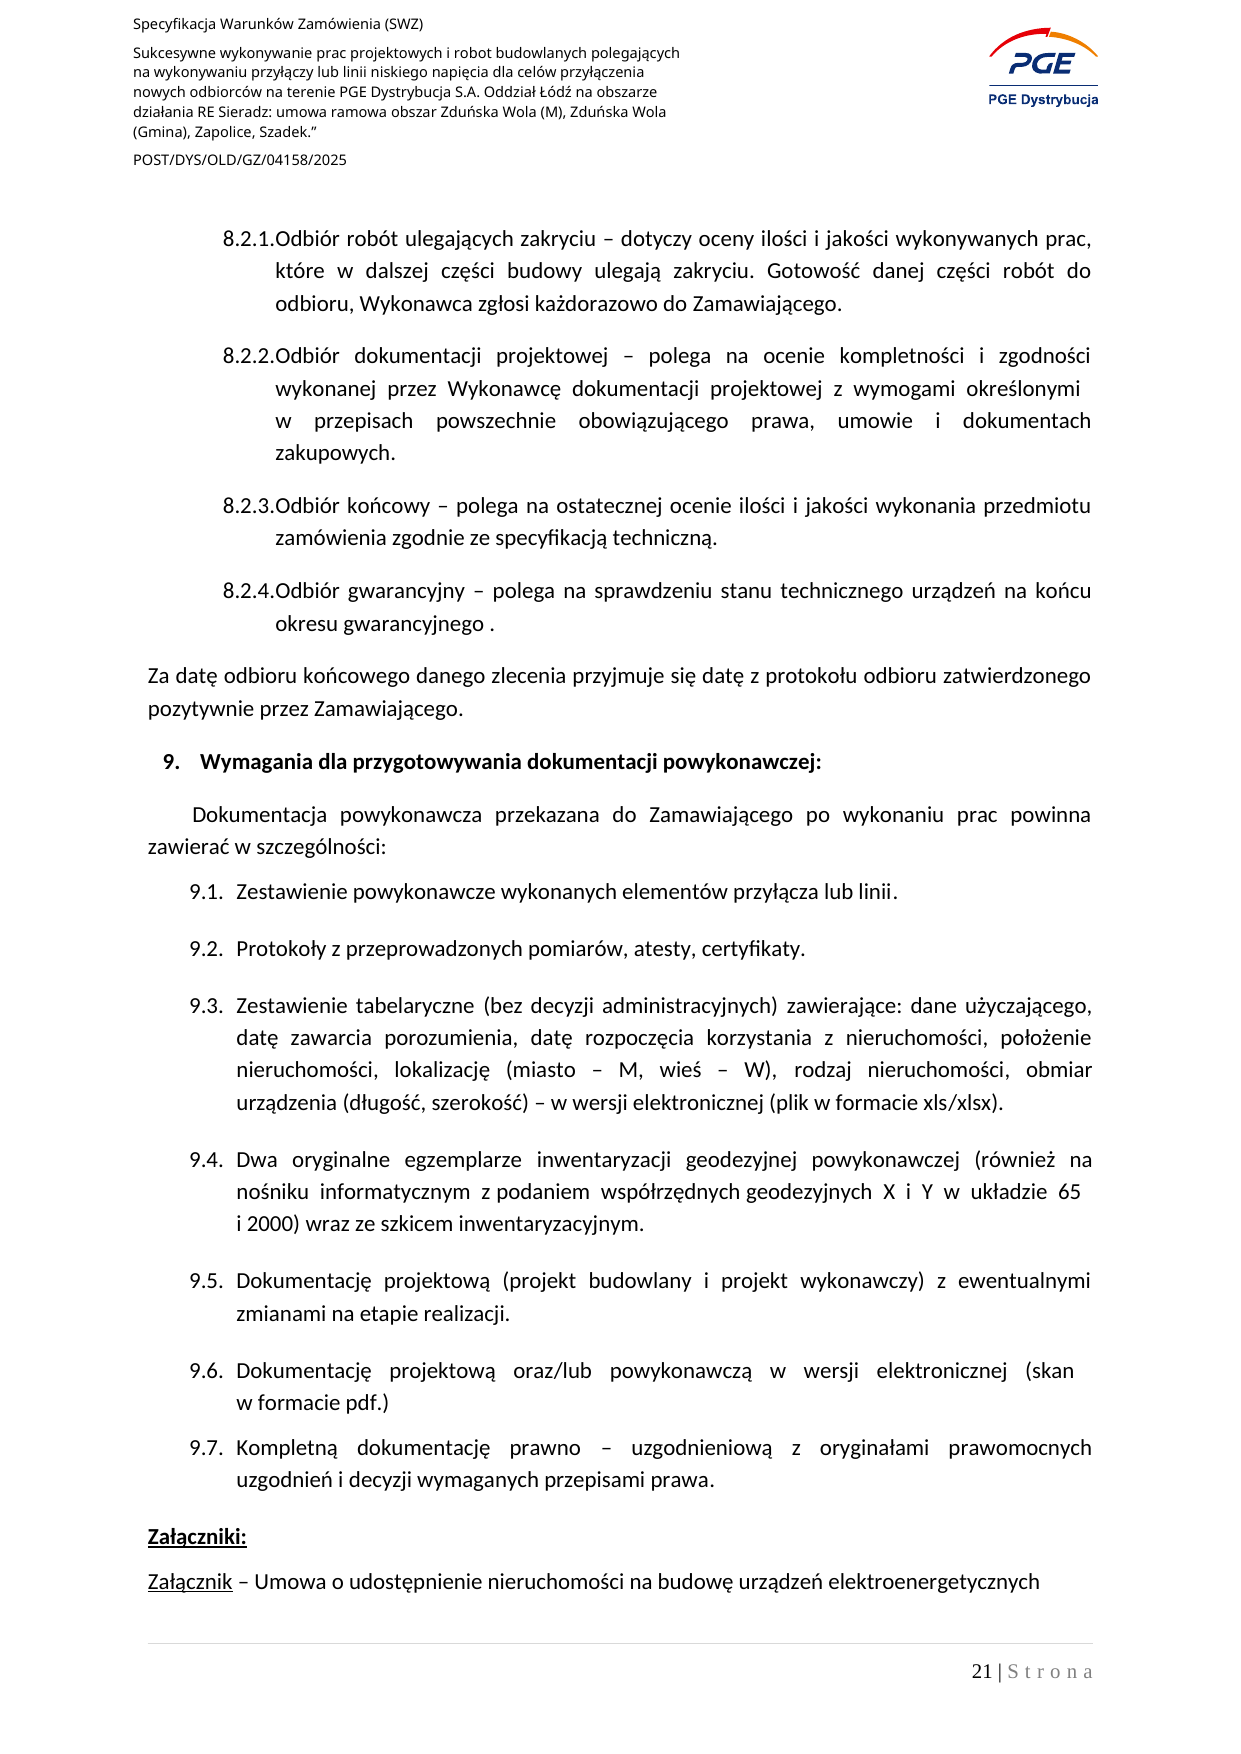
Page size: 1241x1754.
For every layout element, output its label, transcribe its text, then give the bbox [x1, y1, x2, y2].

subtitle Kompletną dokumentację prawno – uzgodnieniową z oryginałami prawomocnych uzgodnień i decyzji wymaganych przepisami prawa. [189, 1433, 1093, 1493]
text Dokumentacja powykonawcza przekazana do Zamawiającego po wykonaniu prac powinna zawierać w szczególności: [148, 800, 1093, 860]
subtitle Dokumentację projektową oraz/lub powykonawczą w wersji elektronicznej (skan w formacie pdf.) [189, 1356, 1093, 1416]
subtitle Odbiór gwarancyjny – polega na sprawdzeniu stanu technicznego urządzeń na końcu okresu gwarancyjnego . [223, 576, 1093, 637]
subtitle Protokoły z przeprowadzonych pomiarów, atesty, certyfikaty. [189, 934, 1093, 962]
subtitle Odbiór dokumentacji projektowej – polega na ocenie kompletności i zgodności wykonanej przez Wykonawcę dokumentacji projektowej z wymogami określonymi w przepisach powszechnie obowiązującego prawa, umowie i dokumentach zakupowych. [223, 342, 1093, 466]
subtitle Odbiór końcowy – polega na ostatecznej ocenie ilości i jakości wykonania przedmiotu zamówienia zgodnie ze specyfikacją techniczną. [223, 491, 1093, 551]
subtitle Dokumentację projektową (projekt budowlany i projekt wykonawczy) z ewentualnymi zmianami na etapie realizacji. [189, 1266, 1093, 1327]
subtitle Załącznik – Umowa o udostępnienie nieruchomości na budowę urządzeń elektroenergetycznych [148, 1567, 1093, 1595]
subtitle Zestawienie tabelaryczne (bez decyzji administracyjnych) zawierające: dane użyczającego, datę zawarcia porozumienia, datę rozpoczęcia korzystania z nieruchomości, położenie nieruchomości, lokalizację (miasto – M, wieś – W), rodzaj nieruchomości, obmiar urządzenia (długość, szerokość) – w wersji elektronicznej (plik w formacie xls/xlsx). [189, 991, 1093, 1116]
subtitle Załączniki: [148, 1522, 1093, 1550]
subtitle Wymagania dla przygotowywania dokumentacji powykonawczej: [162, 747, 1093, 775]
subtitle Odbiór robót ulegających zakryciu – dotyczy oceny ilości i jakości wykonywanych prac, które w dalszej części budowy ulegają zakryciu. Gotowość danej części robót do odbioru, Wykonawca zgłosi każdorazowo do Zamawiającego. [223, 224, 1093, 317]
subtitle Zestawienie powykonawcze wykonanych elementów przyłącza lub linii. [189, 877, 1093, 905]
subtitle Dwa oryginalne egzemplarze inwentaryzacji geodezyjnej powykonawczej (również na nośniku informatycznym z podaniem współrzędnych geodezyjnych X i Y w układzie 65 i 2000) wraz ze szkicem inwentaryzacyjnym. [189, 1145, 1093, 1237]
text Za datę odbioru końcowego danego zlecenia przyjmuje się datę z protokołu odbioru zatwierdzonego pozytywnie przez Zamawiającego. [148, 662, 1093, 722]
